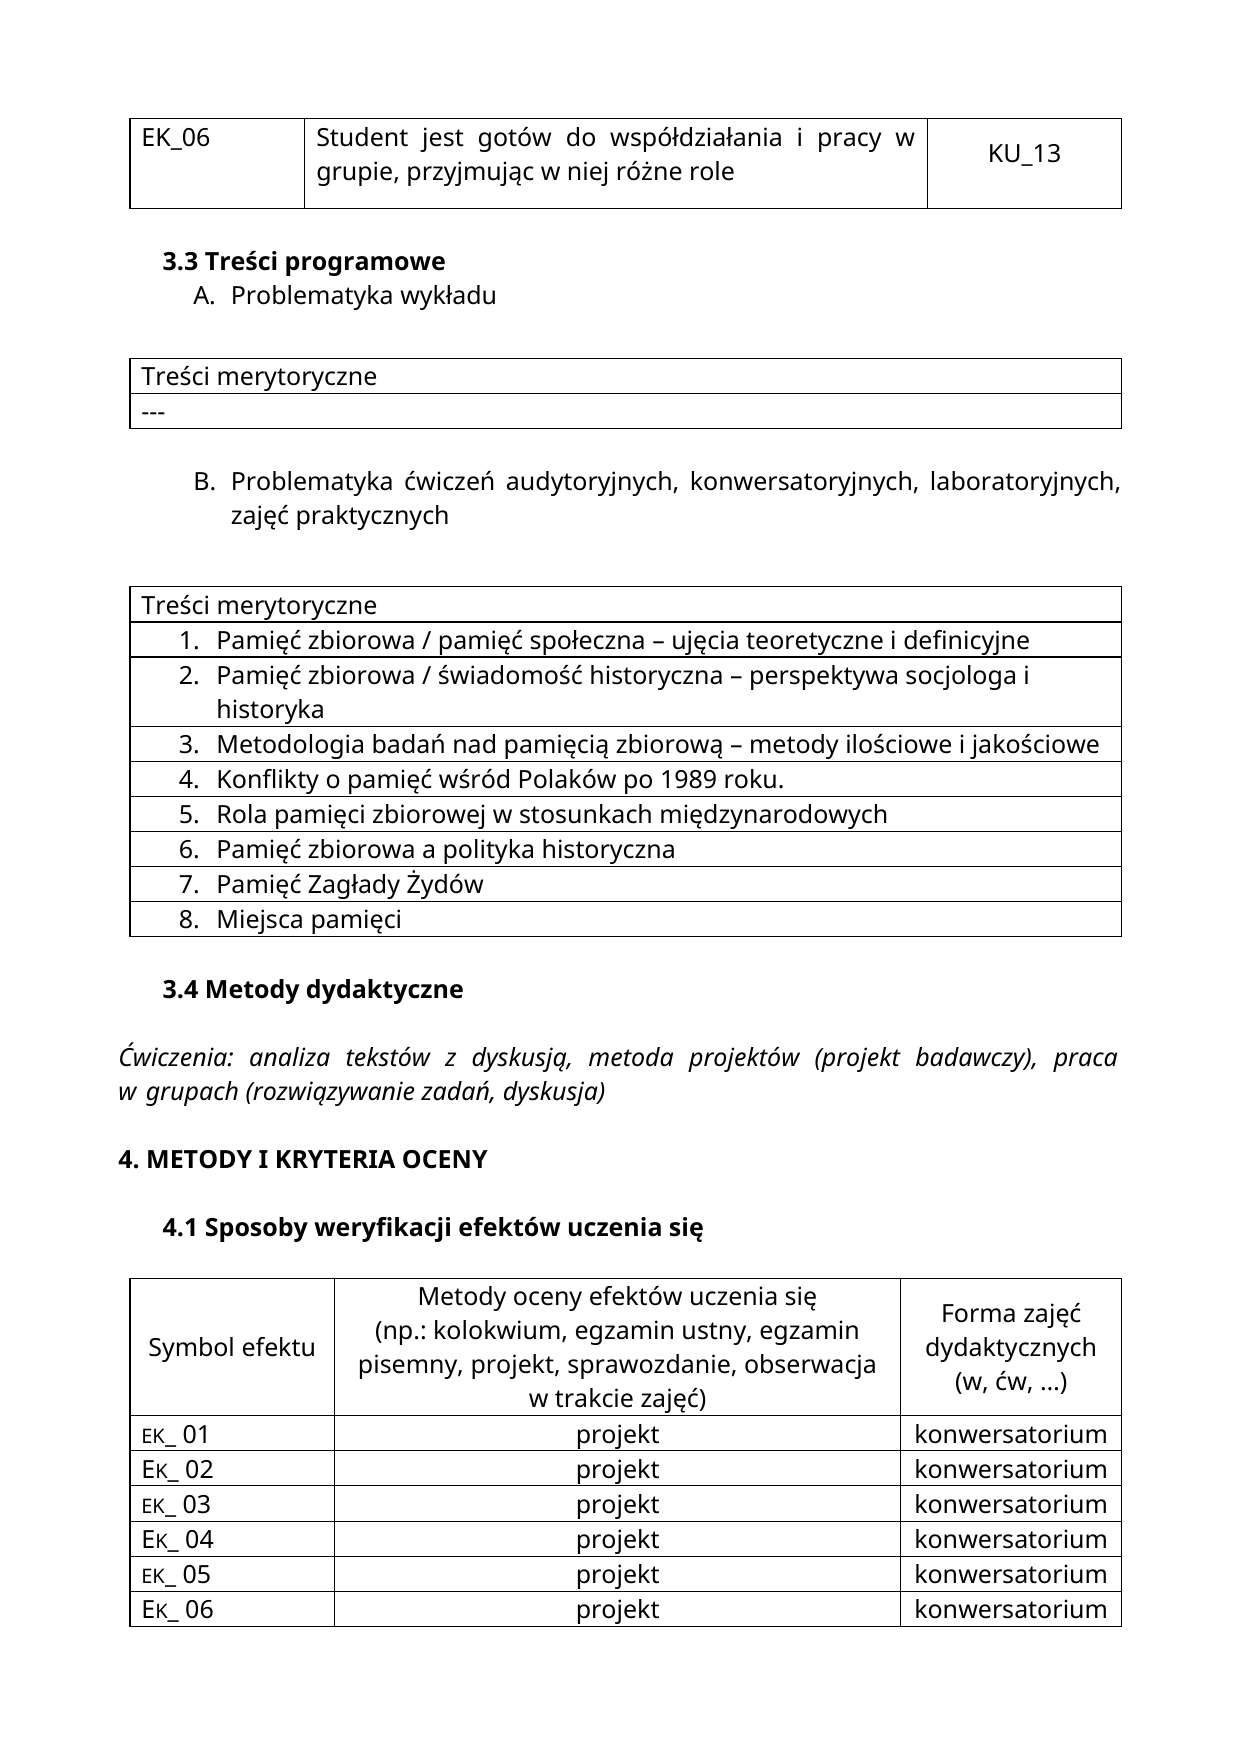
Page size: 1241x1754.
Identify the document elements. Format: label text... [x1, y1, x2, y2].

table_cell Pamięć zbiorowa a polityka historyczna [131, 832, 1121, 866]
text 4. METODY I KRYTERIA OCENY [118, 1142, 1122, 1176]
text 3.4 Metody dydaktyczne [162, 971, 1122, 1005]
table_cell Miejsca pamięci [131, 902, 1121, 936]
table_cell konwersatorium [901, 1416, 1121, 1450]
table_cell Pamięć zbiorowa / pamięć społeczna – ujęcia teoretyczne i definicyjne [131, 623, 1121, 656]
table_cell Student jest gotów do współdziałania i pracy w grupie, przyjmując w niej różne role [305, 119, 927, 208]
table_cell konwersatorium [901, 1592, 1121, 1626]
table_cell konwersatorium [901, 1486, 1121, 1521]
table_cell Ek_ 04 [131, 1522, 334, 1556]
list Problematyka ćwiczeń audytoryjnych, konwersatoryjnych, laboratoryjnych, zajęć praktycznych [193, 463, 1122, 531]
table_cell konwersatorium [901, 1451, 1121, 1485]
table_cell Pamięć Zagłady Żydów [131, 867, 1121, 901]
table_cell projekt [335, 1451, 900, 1485]
table_cell ek_ 05 [131, 1557, 334, 1591]
text 4.1 Sposoby weryfikacji efektów uczenia się [162, 1210, 1122, 1244]
table_cell KU_13 [928, 119, 1121, 208]
table_cell ek_ 03 [131, 1486, 334, 1521]
table_cell Ek_ 02 [131, 1451, 334, 1485]
table_cell projekt [335, 1522, 900, 1556]
table_cell konwersatorium [901, 1522, 1121, 1556]
text Ćwiczenia: analiza tekstów z dyskusją, metoda projektów (projekt badawczy), praca w grupach (rozwiązywanie zadań, dyskusja) [118, 1039, 1122, 1108]
table_cell Rola pamięci zbiorowej w stosunkach międzynarodowych [131, 797, 1121, 831]
table_cell konwersatorium [901, 1557, 1121, 1591]
table_cell projekt [335, 1416, 900, 1450]
table_cell Ek_ 06 [131, 1592, 334, 1626]
list 3.3 Treści programowe [162, 243, 1122, 277]
table_cell EK_06 [131, 119, 304, 208]
table_cell ek_ 01 [131, 1416, 334, 1450]
table_cell projekt [335, 1557, 900, 1591]
table_cell projekt [335, 1592, 900, 1626]
table_cell Pamięć zbiorowa / świadomość historyczna – perspektywa socjologa i historyka [131, 658, 1121, 726]
table_cell --- [131, 394, 1121, 428]
list Problematyka wykładu [193, 277, 1122, 311]
table_header Metody oceny efektów uczenia się (np.: kolokwium, egzamin ustny, egzamin pisemny, projekt, sprawozdanie, obserwacja w trakcie zajęć) [335, 1279, 900, 1415]
table_header Treści merytoryczne [131, 359, 1121, 393]
table_header Forma zajęć dydaktycznych (w, ćw, …) [901, 1279, 1121, 1415]
table_cell Metodologia badań nad pamięcią zbiorową – metody ilościowe i jakościowe [131, 727, 1121, 761]
table_header Symbol efektu [131, 1279, 334, 1415]
table_cell projekt [335, 1486, 900, 1521]
table_header Treści merytoryczne [131, 587, 1121, 621]
table_cell Konflikty o pamięć wśród Polaków po 1989 roku. [131, 762, 1121, 796]
